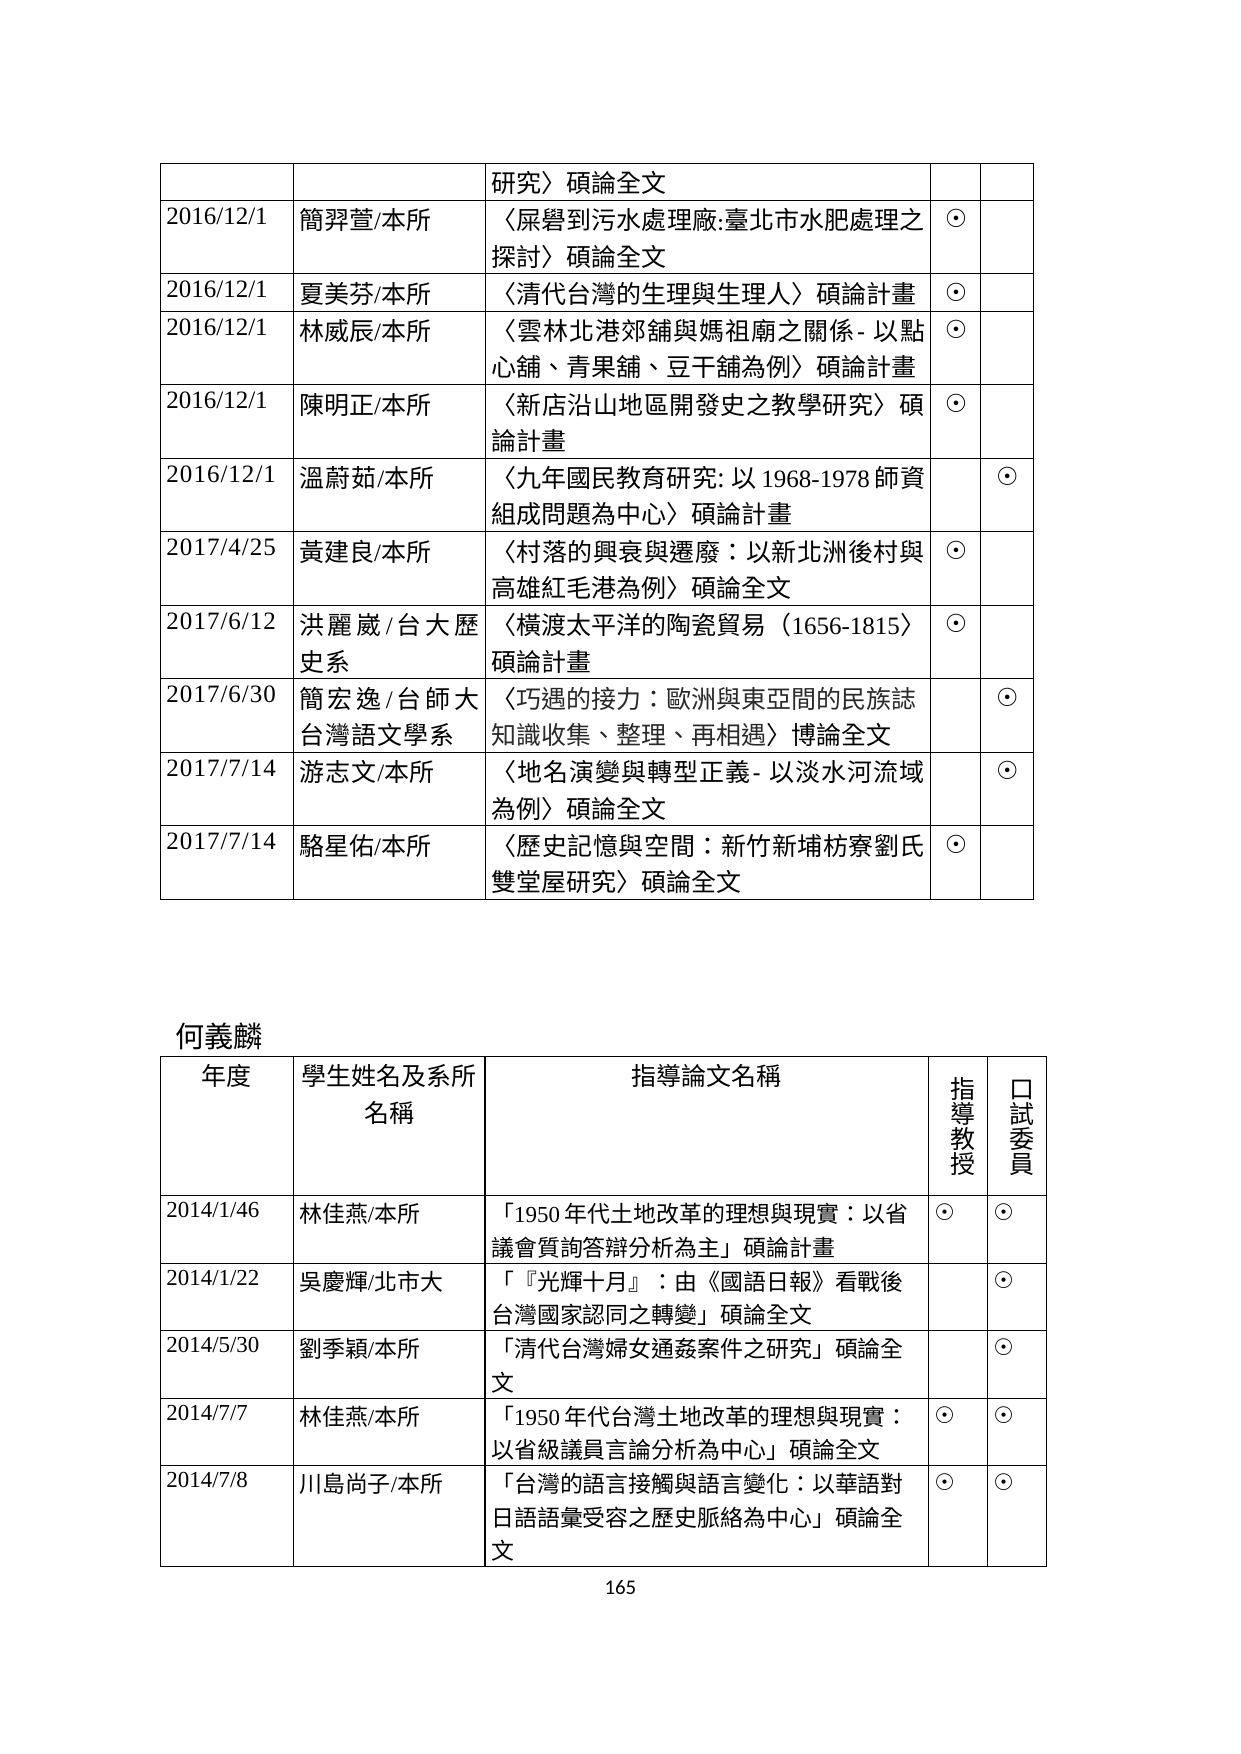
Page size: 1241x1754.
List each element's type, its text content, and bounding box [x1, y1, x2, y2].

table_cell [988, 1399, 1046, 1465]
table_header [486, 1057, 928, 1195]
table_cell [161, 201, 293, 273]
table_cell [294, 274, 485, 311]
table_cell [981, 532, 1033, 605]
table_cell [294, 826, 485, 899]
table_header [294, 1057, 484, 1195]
text 何義麟 [175, 1013, 1065, 1056]
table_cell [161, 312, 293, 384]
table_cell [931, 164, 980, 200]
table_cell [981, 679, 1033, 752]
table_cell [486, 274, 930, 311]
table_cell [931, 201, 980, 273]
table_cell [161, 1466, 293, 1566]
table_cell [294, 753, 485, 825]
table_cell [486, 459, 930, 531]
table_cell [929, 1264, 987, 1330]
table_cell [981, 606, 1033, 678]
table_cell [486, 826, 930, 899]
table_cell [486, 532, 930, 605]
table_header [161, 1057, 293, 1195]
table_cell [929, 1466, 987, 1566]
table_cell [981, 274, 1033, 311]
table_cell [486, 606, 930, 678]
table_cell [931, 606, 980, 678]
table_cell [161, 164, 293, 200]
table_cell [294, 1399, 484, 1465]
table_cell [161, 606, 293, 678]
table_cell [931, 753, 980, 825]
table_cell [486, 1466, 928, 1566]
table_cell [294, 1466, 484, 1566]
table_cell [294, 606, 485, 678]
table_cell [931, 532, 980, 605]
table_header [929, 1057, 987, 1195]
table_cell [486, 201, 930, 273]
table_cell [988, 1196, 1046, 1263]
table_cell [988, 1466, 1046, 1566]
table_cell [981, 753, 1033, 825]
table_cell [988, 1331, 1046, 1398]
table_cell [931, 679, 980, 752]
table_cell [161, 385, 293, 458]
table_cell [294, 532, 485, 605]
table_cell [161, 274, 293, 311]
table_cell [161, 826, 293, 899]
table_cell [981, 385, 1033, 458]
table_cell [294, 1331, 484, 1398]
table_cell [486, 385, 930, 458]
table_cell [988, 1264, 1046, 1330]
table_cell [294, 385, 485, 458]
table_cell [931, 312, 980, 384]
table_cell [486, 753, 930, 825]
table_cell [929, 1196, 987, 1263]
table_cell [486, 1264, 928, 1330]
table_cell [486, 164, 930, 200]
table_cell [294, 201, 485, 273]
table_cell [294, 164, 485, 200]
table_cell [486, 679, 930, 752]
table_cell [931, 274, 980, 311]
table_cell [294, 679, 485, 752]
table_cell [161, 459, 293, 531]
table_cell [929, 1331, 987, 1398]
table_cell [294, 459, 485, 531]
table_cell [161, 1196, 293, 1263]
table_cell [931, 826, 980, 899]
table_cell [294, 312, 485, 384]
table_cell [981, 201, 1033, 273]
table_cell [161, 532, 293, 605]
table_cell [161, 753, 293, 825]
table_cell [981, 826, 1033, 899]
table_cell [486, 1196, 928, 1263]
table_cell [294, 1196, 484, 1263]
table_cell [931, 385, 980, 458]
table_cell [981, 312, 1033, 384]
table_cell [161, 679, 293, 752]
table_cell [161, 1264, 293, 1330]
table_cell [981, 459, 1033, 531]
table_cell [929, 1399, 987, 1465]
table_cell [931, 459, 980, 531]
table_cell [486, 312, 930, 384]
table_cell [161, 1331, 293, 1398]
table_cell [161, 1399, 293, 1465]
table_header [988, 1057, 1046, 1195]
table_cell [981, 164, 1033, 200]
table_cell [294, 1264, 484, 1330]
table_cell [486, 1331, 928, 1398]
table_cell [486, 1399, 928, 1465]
